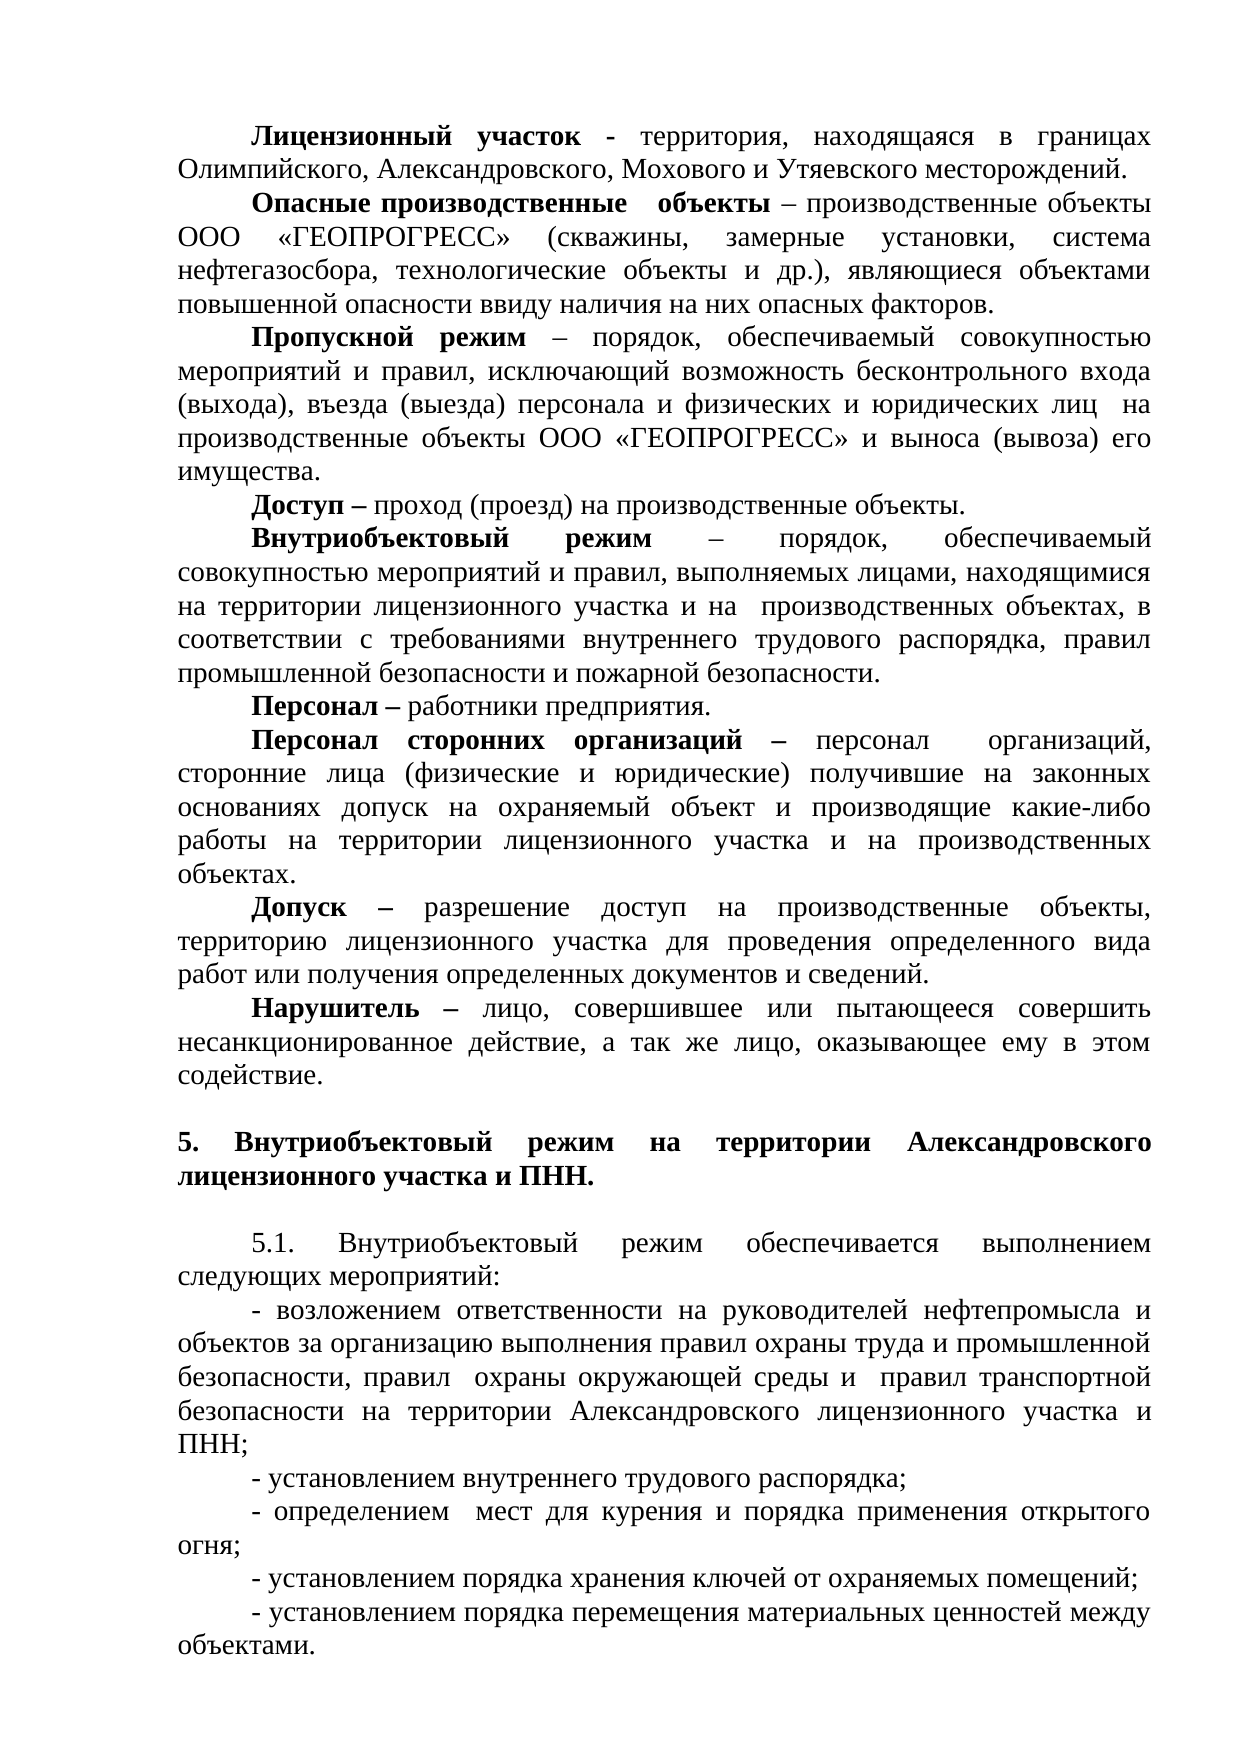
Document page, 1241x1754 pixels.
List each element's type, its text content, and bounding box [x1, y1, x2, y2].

text Внутриобъектовый режим – порядок, обеспечиваемый совокупностью мероприятий и правил, выполняемых лицами, находящимися на территории лицензионного участка и на производственных объектах, в соответствии с требованиями внутреннего трудового распорядка, правил промышленной безопасности и пожарной безопасности. [177, 521, 1152, 688]
text - установлением порядка перемещения материальных ценностей между объектами. [177, 1594, 1152, 1661]
text - определением мест для курения и порядка применения открытого огня; [177, 1493, 1152, 1560]
text Доступ – проход (проезд) на производственные объекты. [177, 487, 1152, 521]
text - установлением внутреннего трудового распорядка; [177, 1460, 1152, 1493]
text Персонал сторонних организаций – персонал организаций, сторонние лица (физические и юридические) получившие на законных основаниях допуск на охраняемый объект и производящие какие-либо работы на территории лицензионного участка и на производственных объектах. [177, 722, 1152, 889]
text 5. Внутриобъектовый режим на территории Александровского лицензионного участка и ПНН. [177, 1124, 1152, 1191]
text Опасные производственные объекты – производственные объекты ООО «ГЕОПРОГРЕСС» (скважины, замерные установки, система нефтегазосбора, технологические объекты и др.), являющиеся объектами повышенной опасности ввиду наличия на них опасных факторов. [177, 185, 1152, 319]
text Персонал – работники предприятия. [177, 688, 1152, 722]
text Нарушитель – лицо, совершившее или пытающееся совершить несанкционированное действие, а так же лицо, оказывающее ему в этом содействие. [177, 990, 1152, 1091]
text 5.1. Внутриобъектовый режим обеспечивается выполнением следующих мероприятий: [177, 1225, 1152, 1292]
text - установлением порядка хранения ключей от охраняемых помещений; [177, 1560, 1152, 1594]
text Лицензионный участок - территория, находящаяся в границах Олимпийского, Александровского, Мохового и Утяевского месторождений. [177, 118, 1152, 185]
text Пропускной режим – порядок, обеспечиваемый совокупностью мероприятий и правил, исключающий возможность бесконтрольного входа (выхода), въезда (выезда) персонала и физических и юридических лиц на производственные объекты ООО «ГЕОПРОГРЕСС» и выноса (вывоза) его имущества. [177, 319, 1152, 487]
text Допуск – разрешение доступ на производственные объекты, территорию лицензионного участка для проведения определенного вида работ или получения определенных документов и сведений. [177, 889, 1152, 990]
text - возложением ответственности на руководителей нефтепромысла и объектов за организацию выполнения правил охраны труда и промышленной безопасности, правил охраны окружающей среды и правил транспортной безопасности на территории Александровского лицензионного участка и ПНН; [177, 1292, 1152, 1460]
